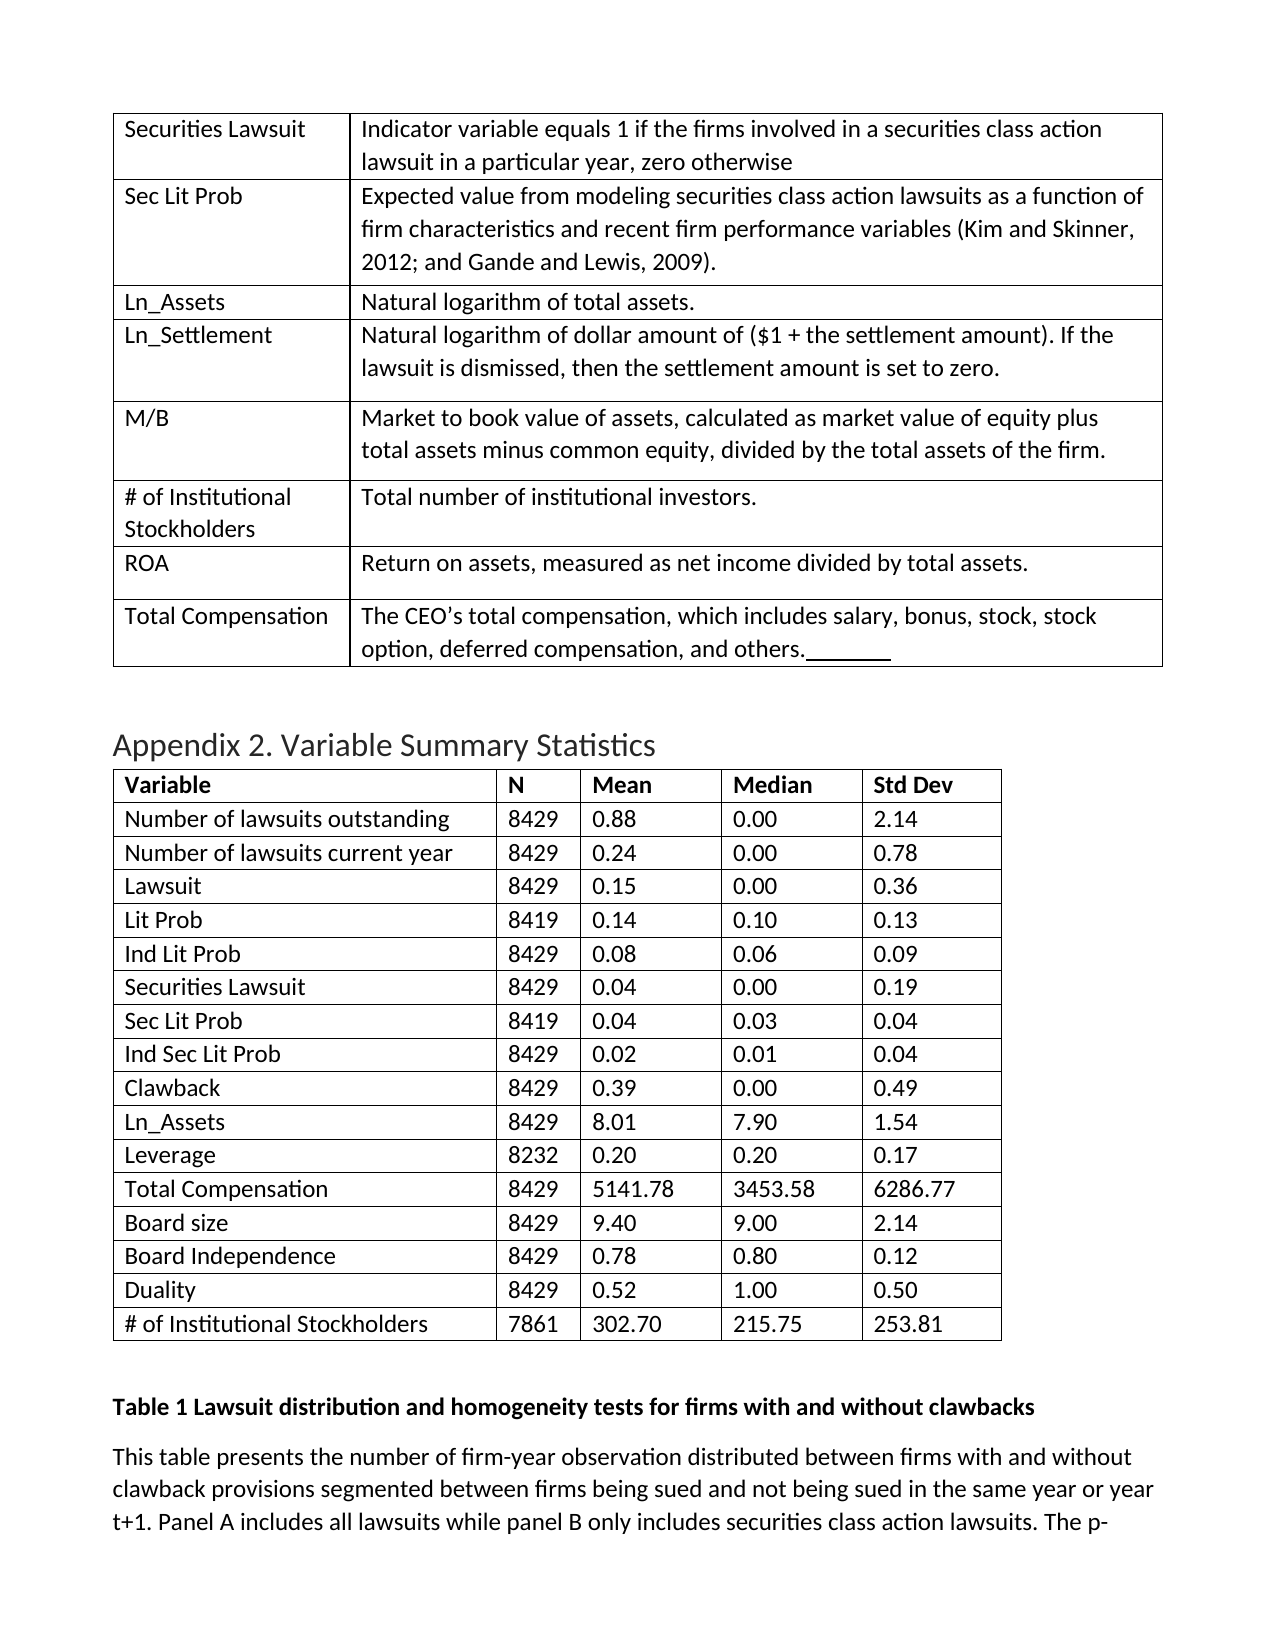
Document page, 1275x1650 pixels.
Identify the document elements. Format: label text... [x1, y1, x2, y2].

table_cell Indicator variable equals 1 if the firms involved in a securities class action lawsuit in a particular year, zero otherwise [351, 114, 1162, 179]
table_cell 0.08 [581, 938, 721, 970]
table_cell The CEO’s total compensation, which includes salary, bonus, stock, stock option, deferred compensation, and others. [351, 600, 1162, 666]
table_cell 8419 [497, 904, 580, 937]
table_cell 0.00 [722, 803, 862, 836]
table_cell 5141.78 [581, 1173, 721, 1206]
table_cell 215.75 [722, 1308, 862, 1340]
table_cell 9.40 [581, 1207, 721, 1239]
table_cell 0.01 [722, 1039, 862, 1071]
table_cell Number of lawsuits current year [114, 837, 496, 869]
table_cell # of Institutional Stockholders [114, 1308, 496, 1340]
table_cell 8429 [497, 1274, 580, 1307]
table_cell 6286.77 [863, 1173, 1001, 1206]
table_cell Number of lawsuits outstanding [114, 803, 496, 836]
table_cell Ln_Settlement [114, 320, 349, 401]
table_cell 0.06 [722, 938, 862, 970]
table_cell 8429 [497, 1072, 580, 1105]
table_cell 8429 [497, 837, 580, 869]
table_cell 0.04 [581, 1005, 721, 1038]
table_cell Securities Lawsuit [114, 114, 349, 179]
table_cell Natural logarithm of dollar amount of ($1 + the settlement amount). If the lawsuit is dismissed, then the settlement amount is set to zero. [351, 320, 1162, 401]
table_cell 8232 [497, 1140, 580, 1172]
table_cell 9.00 [722, 1207, 862, 1239]
table_cell 7.90 [722, 1106, 862, 1138]
table_cell 8429 [497, 1106, 580, 1138]
table_cell 8429 [497, 938, 580, 970]
table_cell 0.00 [722, 870, 862, 903]
table_cell 0.36 [863, 870, 1001, 903]
table_cell Board size [114, 1207, 496, 1239]
table_cell Leverage [114, 1140, 496, 1172]
table_header Median [722, 770, 862, 802]
table_cell Sec Lit Prob [114, 180, 349, 285]
table_cell ROA [114, 547, 349, 599]
table_header Mean [581, 770, 721, 802]
table_cell 3453.58 [722, 1173, 862, 1206]
table_cell 0.00 [722, 1072, 862, 1105]
table_cell Ln_Assets [114, 286, 349, 318]
text Table 1 Lawsuit distribution and homogeneity tests for firms with and without clawbacks [112, 1391, 1162, 1422]
table_cell M/B [114, 402, 349, 480]
table_cell Duality [114, 1274, 496, 1307]
table_cell 0.14 [581, 904, 721, 937]
table_cell 0.02 [581, 1039, 721, 1071]
table_header N [497, 770, 580, 802]
table_cell 0.04 [581, 971, 721, 1004]
table_cell Natural logarithm of total assets. [351, 286, 1162, 318]
table_cell 0.50 [863, 1274, 1001, 1307]
table_cell 0.09 [863, 938, 1001, 970]
table_cell Clawback [114, 1072, 496, 1105]
table_cell 2.14 [863, 803, 1001, 836]
table_cell 8429 [497, 1241, 580, 1273]
table_cell 0.80 [722, 1241, 862, 1273]
table_cell 0.03 [722, 1005, 862, 1038]
table_cell 0.19 [863, 971, 1001, 1004]
table_cell 1.54 [863, 1106, 1001, 1138]
table_cell Total Compensation [114, 1173, 496, 1206]
table_cell 8429 [497, 1173, 580, 1206]
table_cell 0.20 [722, 1140, 862, 1172]
table_cell 0.00 [722, 837, 862, 869]
table_header Variable [114, 770, 496, 802]
table_cell 0.04 [863, 1005, 1001, 1038]
table_cell Board Independence [114, 1241, 496, 1273]
table_cell 0.88 [581, 803, 721, 836]
table_cell 0.52 [581, 1274, 721, 1307]
table_cell Return on assets, measured as net income divided by total assets. [351, 547, 1162, 599]
table_cell 8.01 [581, 1106, 721, 1138]
table_cell 0.10 [722, 904, 862, 937]
table_cell 8429 [497, 1039, 580, 1071]
table_cell 0.78 [863, 837, 1001, 869]
table_cell 8429 [497, 803, 580, 836]
table_cell Lawsuit [114, 870, 496, 903]
table_cell 253.81 [863, 1308, 1001, 1340]
table_cell 7861 [497, 1308, 580, 1340]
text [112, 1441, 1162, 1537]
table_cell Total Compensation [114, 600, 349, 666]
table_cell Ind Lit Prob [114, 938, 496, 970]
table_cell 1.00 [722, 1274, 862, 1307]
table_cell 8419 [497, 1005, 580, 1038]
table_cell # of Institutional Stockholders [114, 481, 349, 546]
table_cell Securities Lawsuit [114, 971, 496, 1004]
table_cell Sec Lit Prob [114, 1005, 496, 1038]
subtitle Appendix 2. Variable Summary Statistics [112, 724, 1162, 765]
table_cell Ind Sec Lit Prob [114, 1039, 496, 1071]
table_cell 8429 [497, 1207, 580, 1239]
table_cell 0.17 [863, 1140, 1001, 1172]
table_header Std Dev [863, 770, 1001, 802]
table_cell 302.70 [581, 1308, 721, 1340]
table_cell 2.14 [863, 1207, 1001, 1239]
table_cell 0.78 [581, 1241, 721, 1273]
table_cell 0.00 [722, 971, 862, 1004]
table_cell 0.13 [863, 904, 1001, 937]
table_cell 0.12 [863, 1241, 1001, 1273]
table_cell Total number of institutional investors. [351, 481, 1162, 546]
table_cell 8429 [497, 870, 580, 903]
table_cell Market to book value of assets, calculated as market value of equity plus total assets minus common equity, divided by the total assets of the firm. [351, 402, 1162, 480]
table_cell Ln_Assets [114, 1106, 496, 1138]
table_cell 0.20 [581, 1140, 721, 1172]
table_cell 0.15 [581, 870, 721, 903]
table_cell 0.49 [863, 1072, 1001, 1105]
table_cell 0.04 [863, 1039, 1001, 1071]
table_cell 0.24 [581, 837, 721, 869]
table_cell Lit Prob [114, 904, 496, 937]
table_cell 8429 [497, 971, 580, 1004]
table_cell Expected value from modeling securities class action lawsuits as a function of firm characteristics and recent firm performance variables (Kim and Skinner, 2012; and Gande and Lewis, 2009). [351, 180, 1162, 285]
table_cell 0.39 [581, 1072, 721, 1105]
